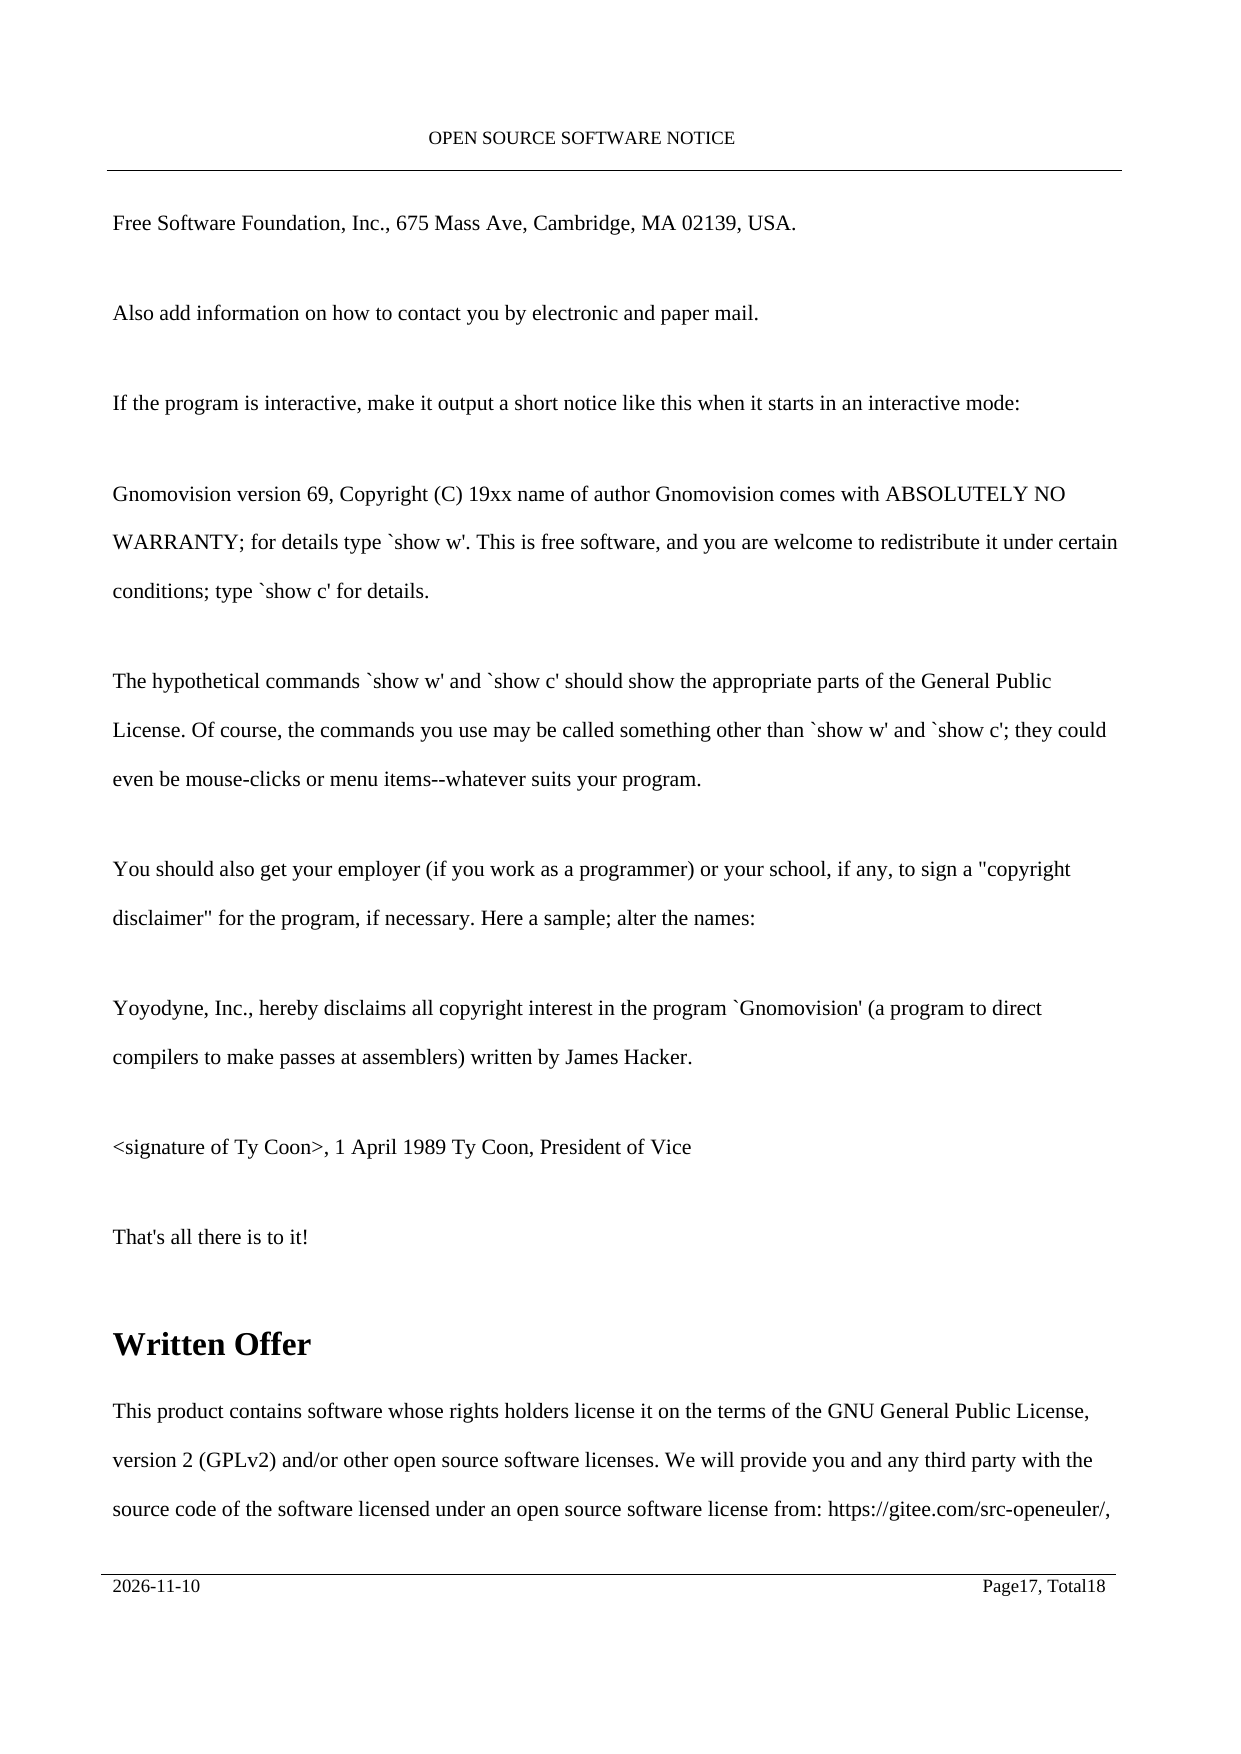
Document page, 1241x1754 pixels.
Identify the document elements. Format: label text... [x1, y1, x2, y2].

text You should also get your employer (if you work as a programmer) or your school, if any, to sign a "copyright disclaimer" for the program, if necessary. Here a sample; alter the names: [112, 852, 1128, 934]
text Written Offer [112, 1311, 1128, 1376]
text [112, 1395, 1128, 1525]
text Also add information on how to contact you by electronic and paper mail. [112, 297, 1128, 329]
text That's all there is to it! [112, 1221, 1128, 1253]
text If the program is interactive, make it output a short notice like this when it starts in an interactive mode: [112, 387, 1128, 419]
text <signature of Ty Coon>, 1 April 1989 Ty Coon, President of Vice [112, 1130, 1128, 1163]
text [112, 206, 1128, 239]
text The hypothetical commands `show w' and `show c' should show the appropriate parts of the General Public License. Of course, the commands you use may be called something other than `show w' and `show c'; they could even be mouse-clicks or menu items--whatever suits your program. [112, 665, 1128, 795]
text Gnomovision version 69, Copyright (C) 19xx name of author Gnomovision comes with ABSOLUTELY NO WARRANTY; for details type `show w'. This is free software, and you are welcome to redistribute it under certain conditions; type `show c' for details. [112, 477, 1128, 607]
text Yoyodyne, Inc., hereby disclaims all copyright interest in the program `Gnomovision' (a program to direct compilers to make passes at assemblers) written by James Hacker. [112, 991, 1128, 1073]
